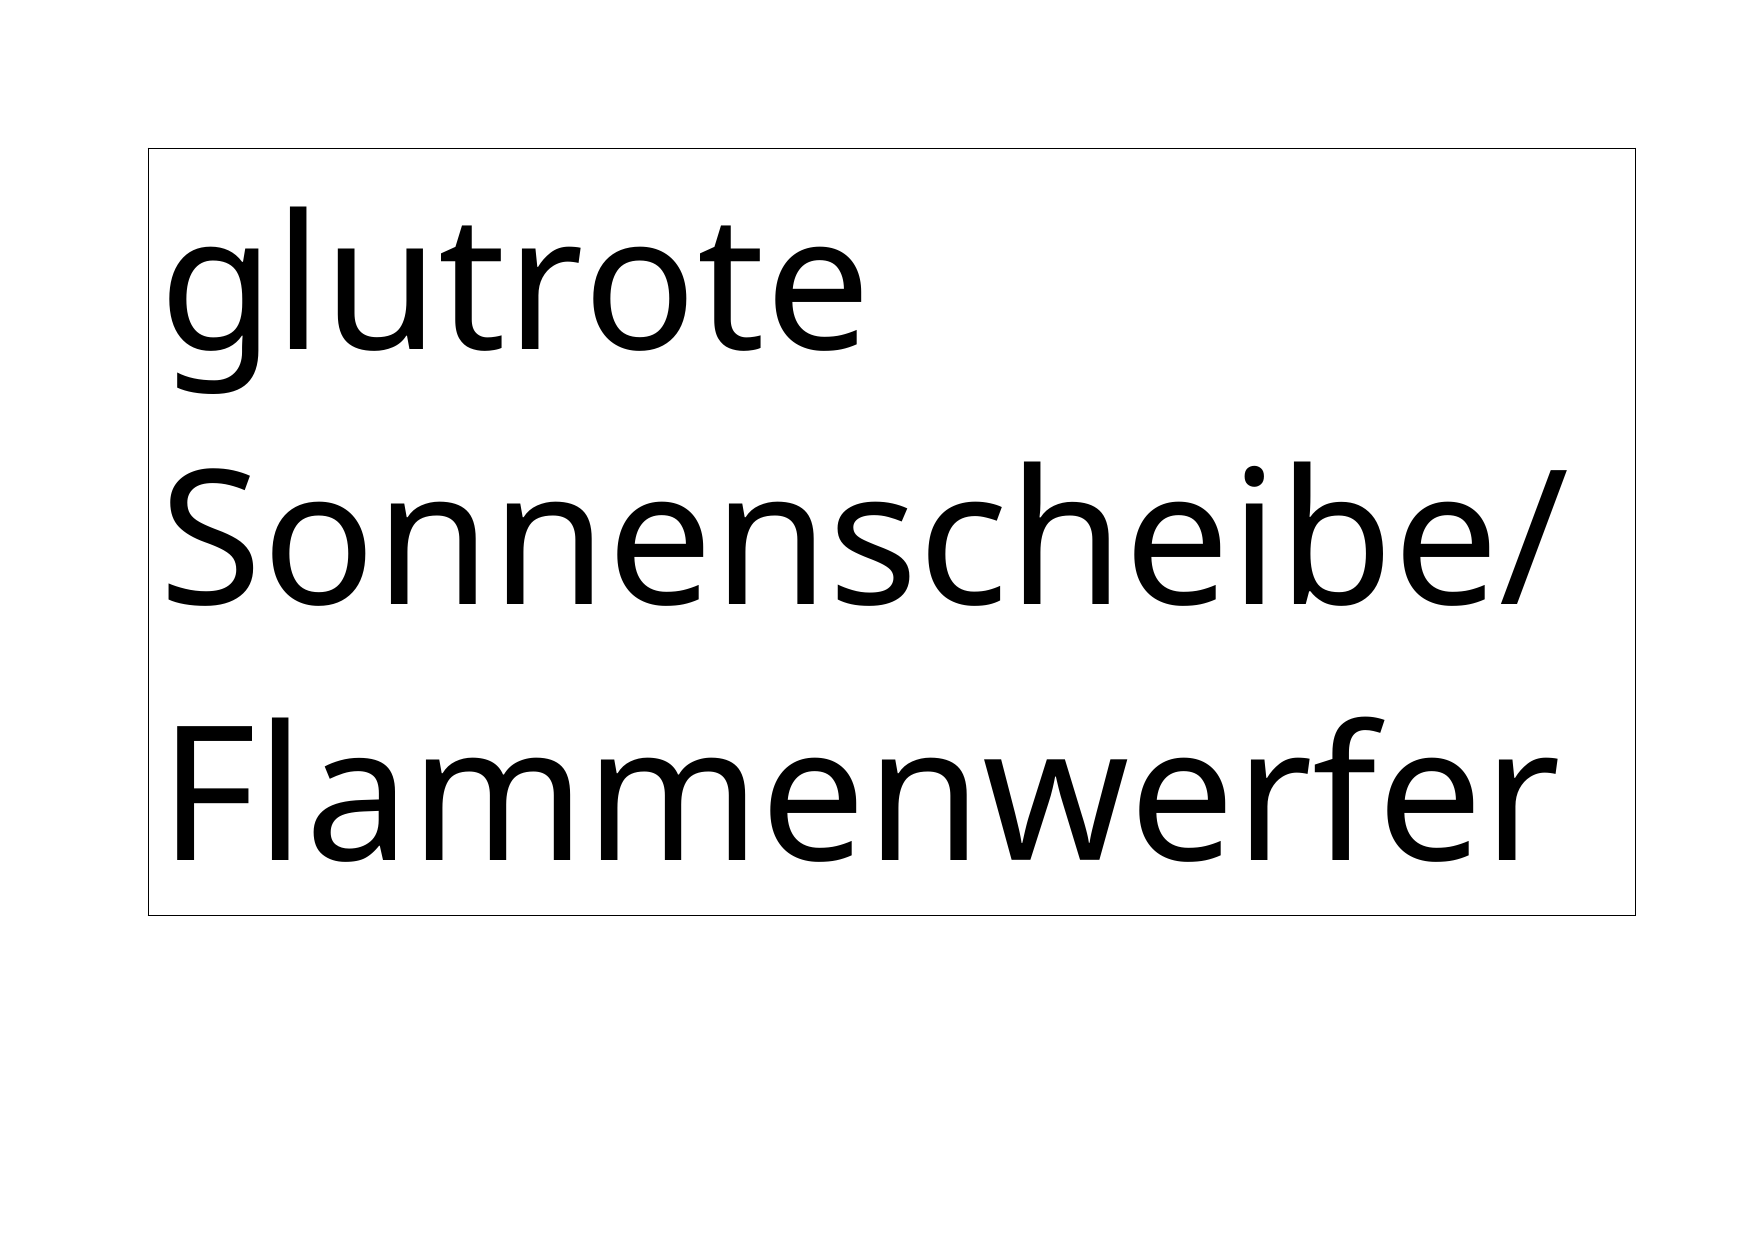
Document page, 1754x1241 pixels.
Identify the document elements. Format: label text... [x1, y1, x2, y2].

table_cell glutrote Sonnenscheibe/Flammenwerfer [149, 149, 1635, 915]
